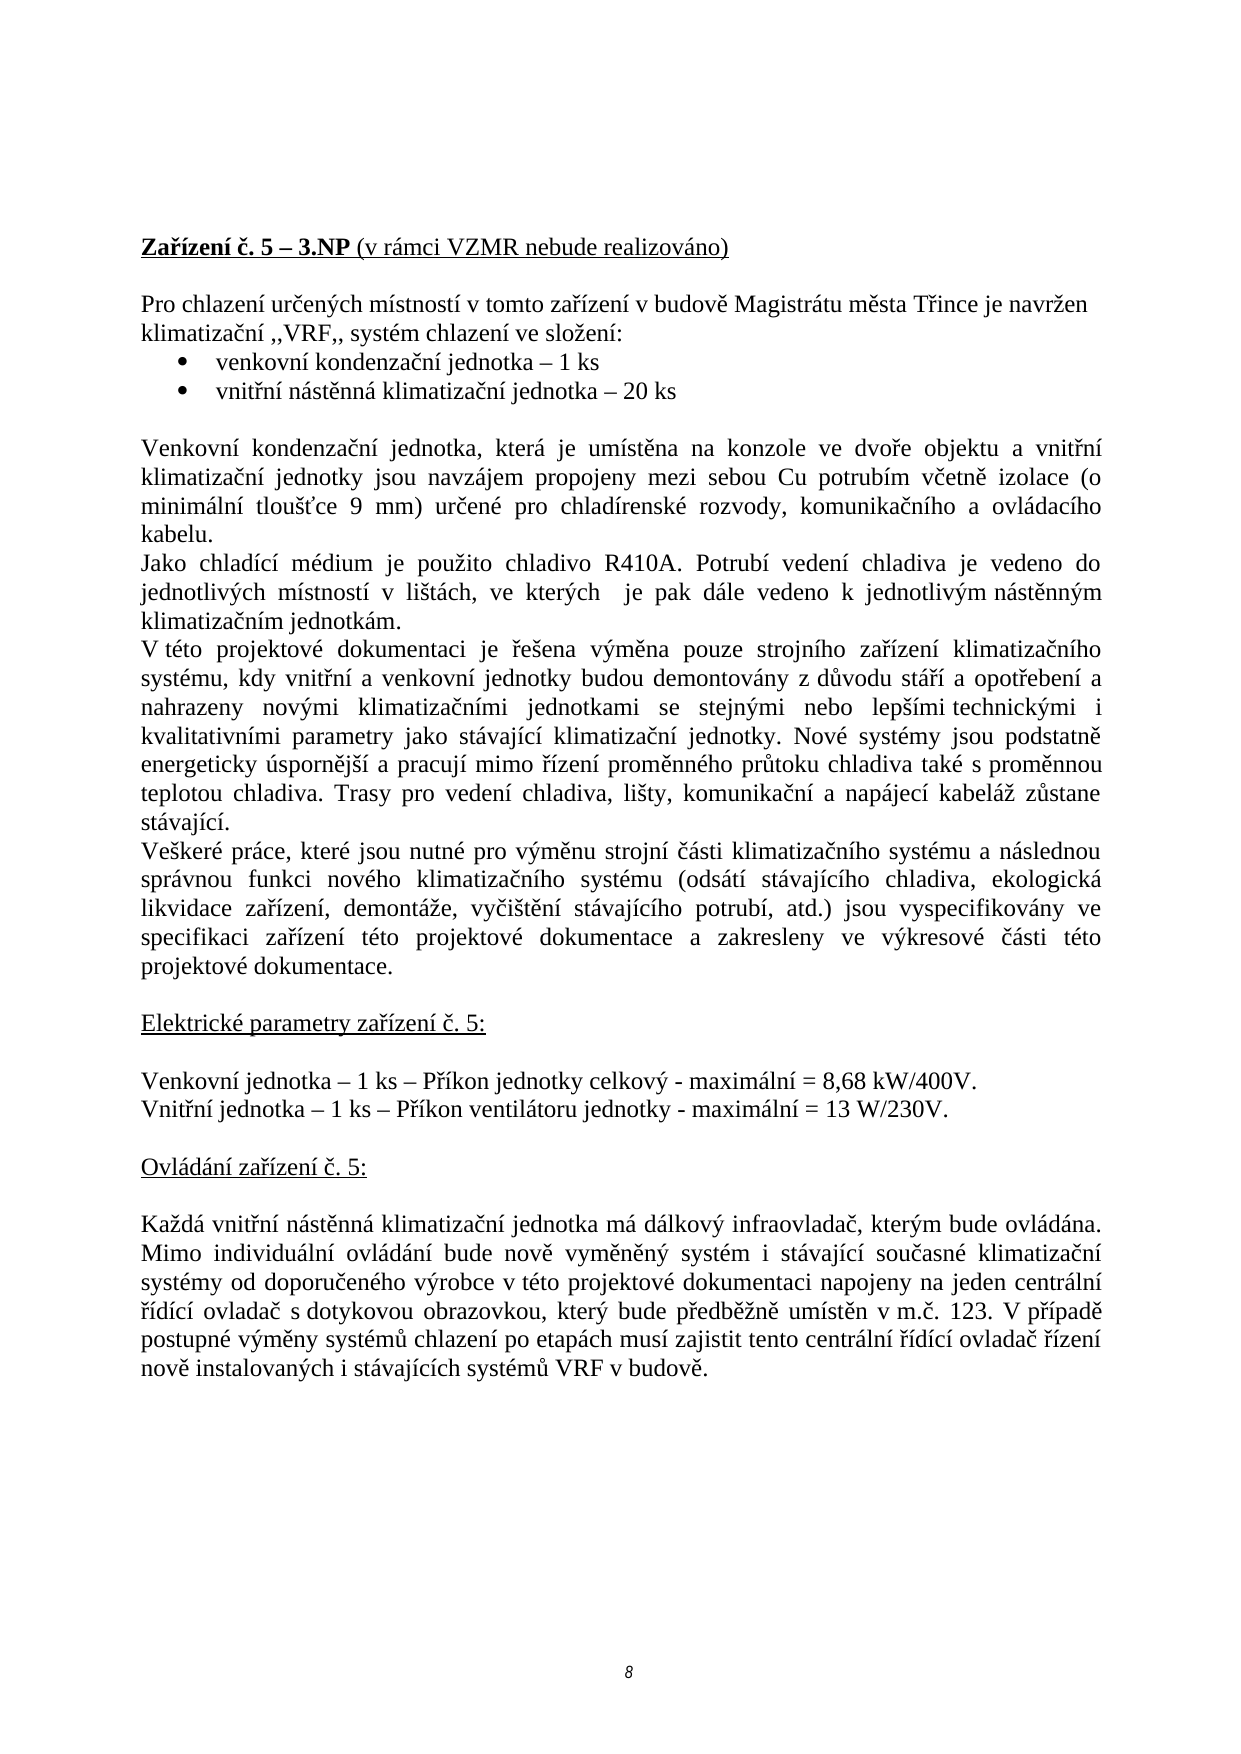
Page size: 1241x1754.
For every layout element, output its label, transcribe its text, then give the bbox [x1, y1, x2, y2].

title Jako chladící médium je použito chladivo R410A. Potrubí vedení chladiva je vedeno do jednotlivých místností v lištách, ve kterých je pak dále vedeno k jednotlivým nástěnným klimatizačním jednotkám. [141, 548, 1102, 634]
title Zařízení č. 5 – 3.NP (v rámci VZMR nebude realizováno) [141, 232, 1102, 261]
title V této projektové dokumentaci je řešena výměna pouze strojního zařízení klimatizačního systému, kdy vnitřní a venkovní jednotky budou demontovány z důvodu stáří a opotřebení a nahrazeny novými klimatizačními jednotkami se stejnými nebo lepšími technickými i kvalitativními parametry jako stávající klimatizační jednotky. Nové systémy jsou podstatně energeticky úspornější a pracují mimo řízení proměnného průtoku chladiva také s proměnnou teplotou chladiva. Trasy pro vedení chladiva, lišty, komunikační a napájecí kabeláž zůstane stávající. [141, 634, 1102, 836]
title Vnitřní jednotka – 1 ks – Příkon ventilátoru jednotky - maximální = 13 W/230V. [141, 1094, 1102, 1123]
title Ovládání zařízení č. 5: [141, 1152, 1102, 1181]
title venkovní kondenzační jednotka – 1 ks [178, 347, 1102, 376]
title Venkovní kondenzační jednotka, která je umístěna na konzole ve dvoře objektu a vnitřní klimatizační jednotky jsou navzájem propojeny mezi sebou Cu potrubím včetně izolace (o minimální tloušťce 9 mm) určené pro chladírenské rozvody, komunikačního a ovládacího kabelu. [141, 433, 1102, 548]
title Pro chlazení určených místností v tomto zařízení v budově Magistrátu města Třince je navržen klimatizační ,,VRF,, systém chlazení ve složení: [141, 289, 1102, 347]
title Každá vnitřní nástěnná klimatizační jednotka má dálkový infraovladač, kterým bude ovládána. Mimo individuální ovládání bude nově vyměněný systém i stávající současné klimatizační systémy od doporučeného výrobce v této projektové dokumentaci napojeny na jeden centrální řídící ovladač s dotykovou obrazovkou, který bude předběžně umístěn v m.č. 123. V případě postupné výměny systémů chlazení po etapách musí zajistit tento centrální řídící ovladač řízení nově instalovaných i stávajících systémů VRF v budově. [141, 1209, 1102, 1382]
title Veškeré práce, které jsou nutné pro výměnu strojní části klimatizačního systému a následnou správnou funkci nového klimatizačního systému (odsátí stávajícího chladiva, ekologická likvidace zařízení, demontáže, vyčištění stávajícího potrubí, atd.) jsou vyspecifikovány ve specifikaci zařízení této projektové dokumentace a zakresleny ve výkresové části této projektové dokumentace. [141, 836, 1102, 979]
title Elektrické parametry zařízení č. 5: [141, 1008, 1102, 1037]
title vnitřní nástěnná klimatizační jednotka – 20 ks [178, 376, 1102, 404]
title Venkovní jednotka – 1 ks – Příkon jednotky celkový - maximální = 8,68 kW/400V. [141, 1066, 1102, 1094]
